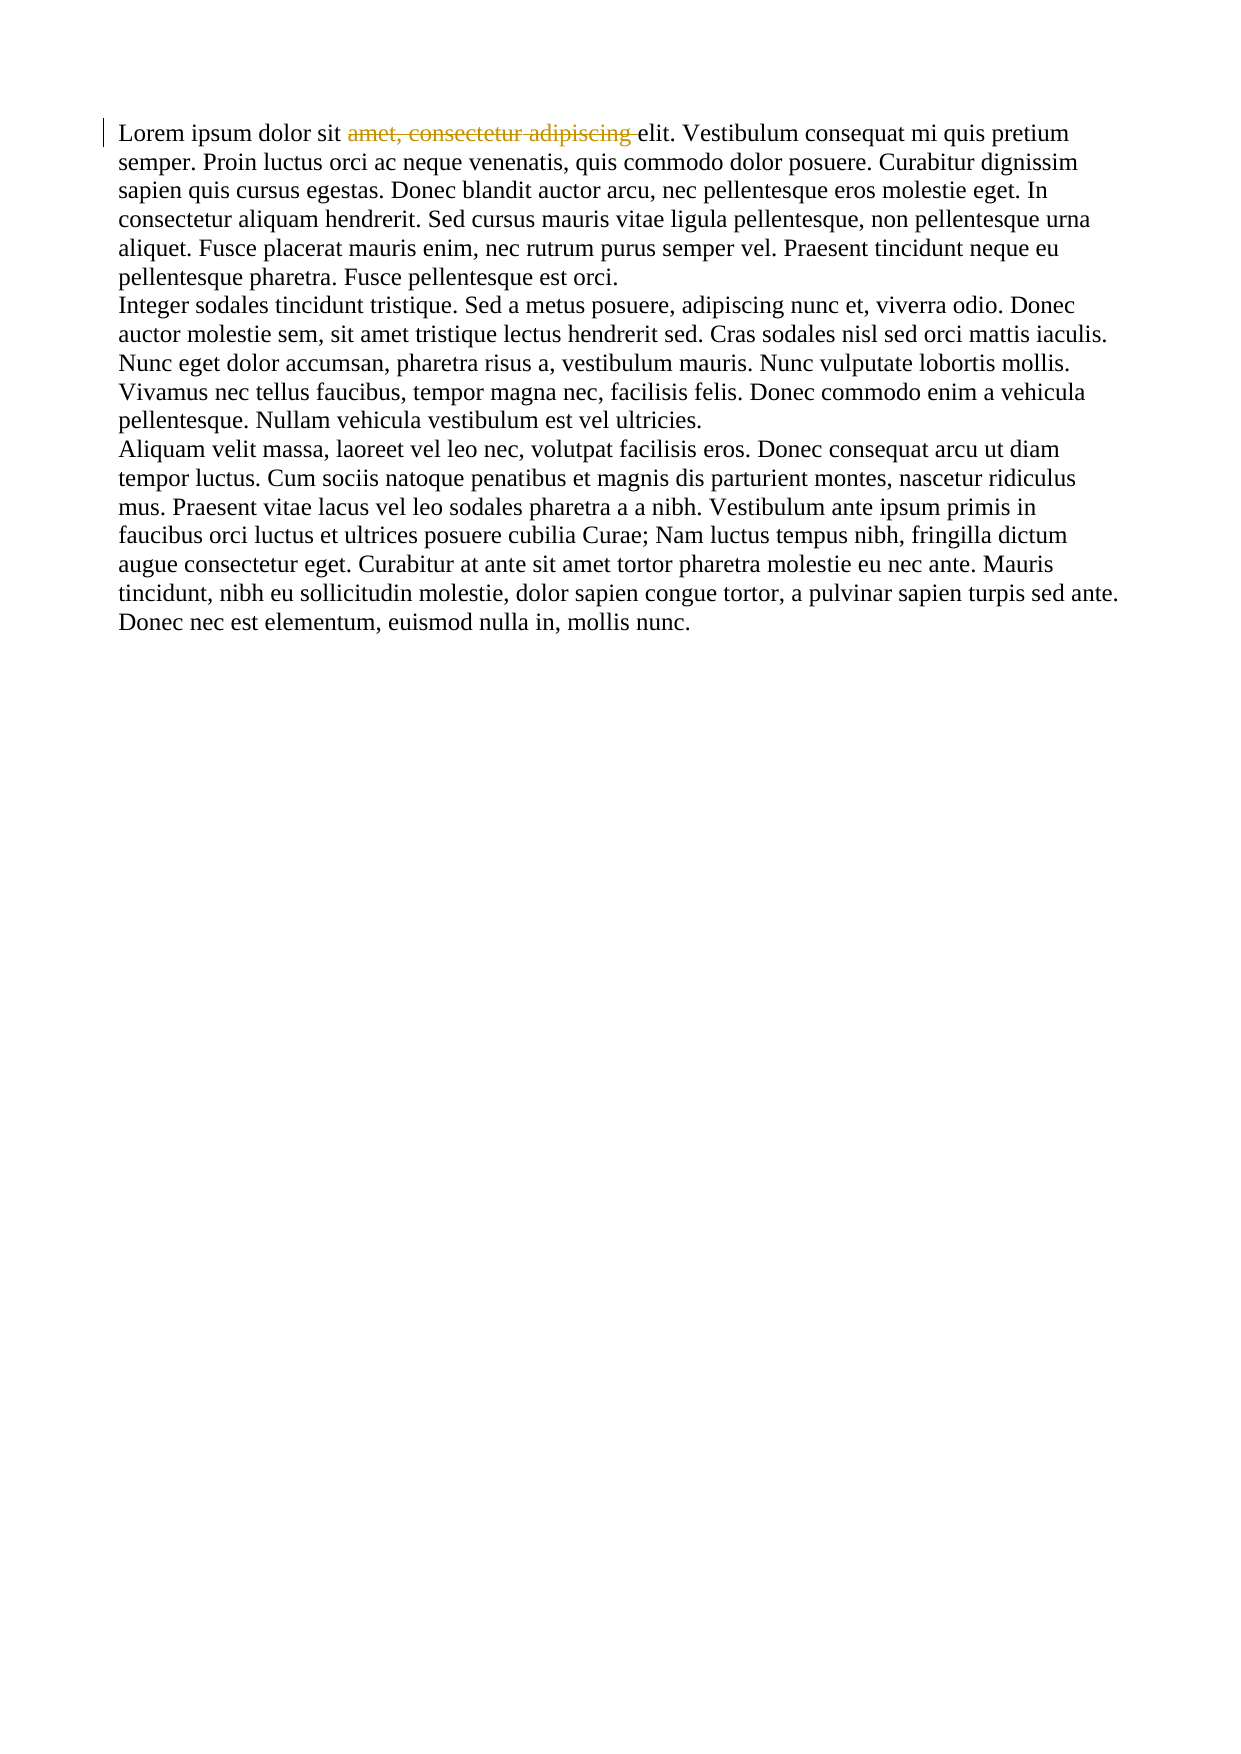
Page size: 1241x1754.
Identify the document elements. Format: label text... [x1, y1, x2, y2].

text Aliquam velit massa, laoreet vel leo nec, volutpat facilisis eros. Donec consequat arcu ut diam tempor luctus. Cum sociis natoque penatibus et magnis dis parturient montes, nascetur ridiculus mus. Praesent vitae lacus vel leo sodales pharetra a a nibh. Vestibulum ante ipsum primis in faucibus orci luctus et ultrices posuere cubilia Curae; Nam luctus tempus nibh, fringilla dictum augue consectetur eget. Curabitur at ante sit amet tortor pharetra molestie eu nec ante. Mauris tincidunt, nibh eu sollicitudin molestie, dolor sapien congue tortor, a pulvinar sapien turpis sed ante. Donec nec est elementum, euismod nulla in, mollis nunc. [118, 434, 1122, 636]
text Lorem ipsum dolor sit elit. Vestibulum consequat mi quis pretium semper. Proin luctus orci ac neque venenatis, quis commodo dolor posuere. Curabitur dignissim sapien quis cursus egestas. Donec blandit auctor arcu, nec pellentesque eros molestie eget. In consectetur aliquam hendrerit. Sed cursus mauris vitae ligula pellentesque, non pellentesque urna aliquet. Fusce placerat mauris enim, nec rutrum purus semper vel. Praesent tincidunt neque eu pellentesque pharetra. Fusce pellentesque est orci. [118, 118, 1122, 291]
text Integer sodales tincidunt tristique. Sed a metus posuere, adipiscing nunc et, viverra odio. Donec auctor molestie sem, sit amet tristique lectus hendrerit sed. Cras sodales nisl sed orci mattis iaculis. Nunc eget dolor accumsan, pharetra risus a, vestibulum mauris. Nunc vulputate lobortis mollis. Vivamus nec tellus faucibus, tempor magna nec, facilisis felis. Donec commodo enim a vehicula pellentesque. Nullam vehicula vestibulum est vel ultricies. [118, 291, 1122, 434]
